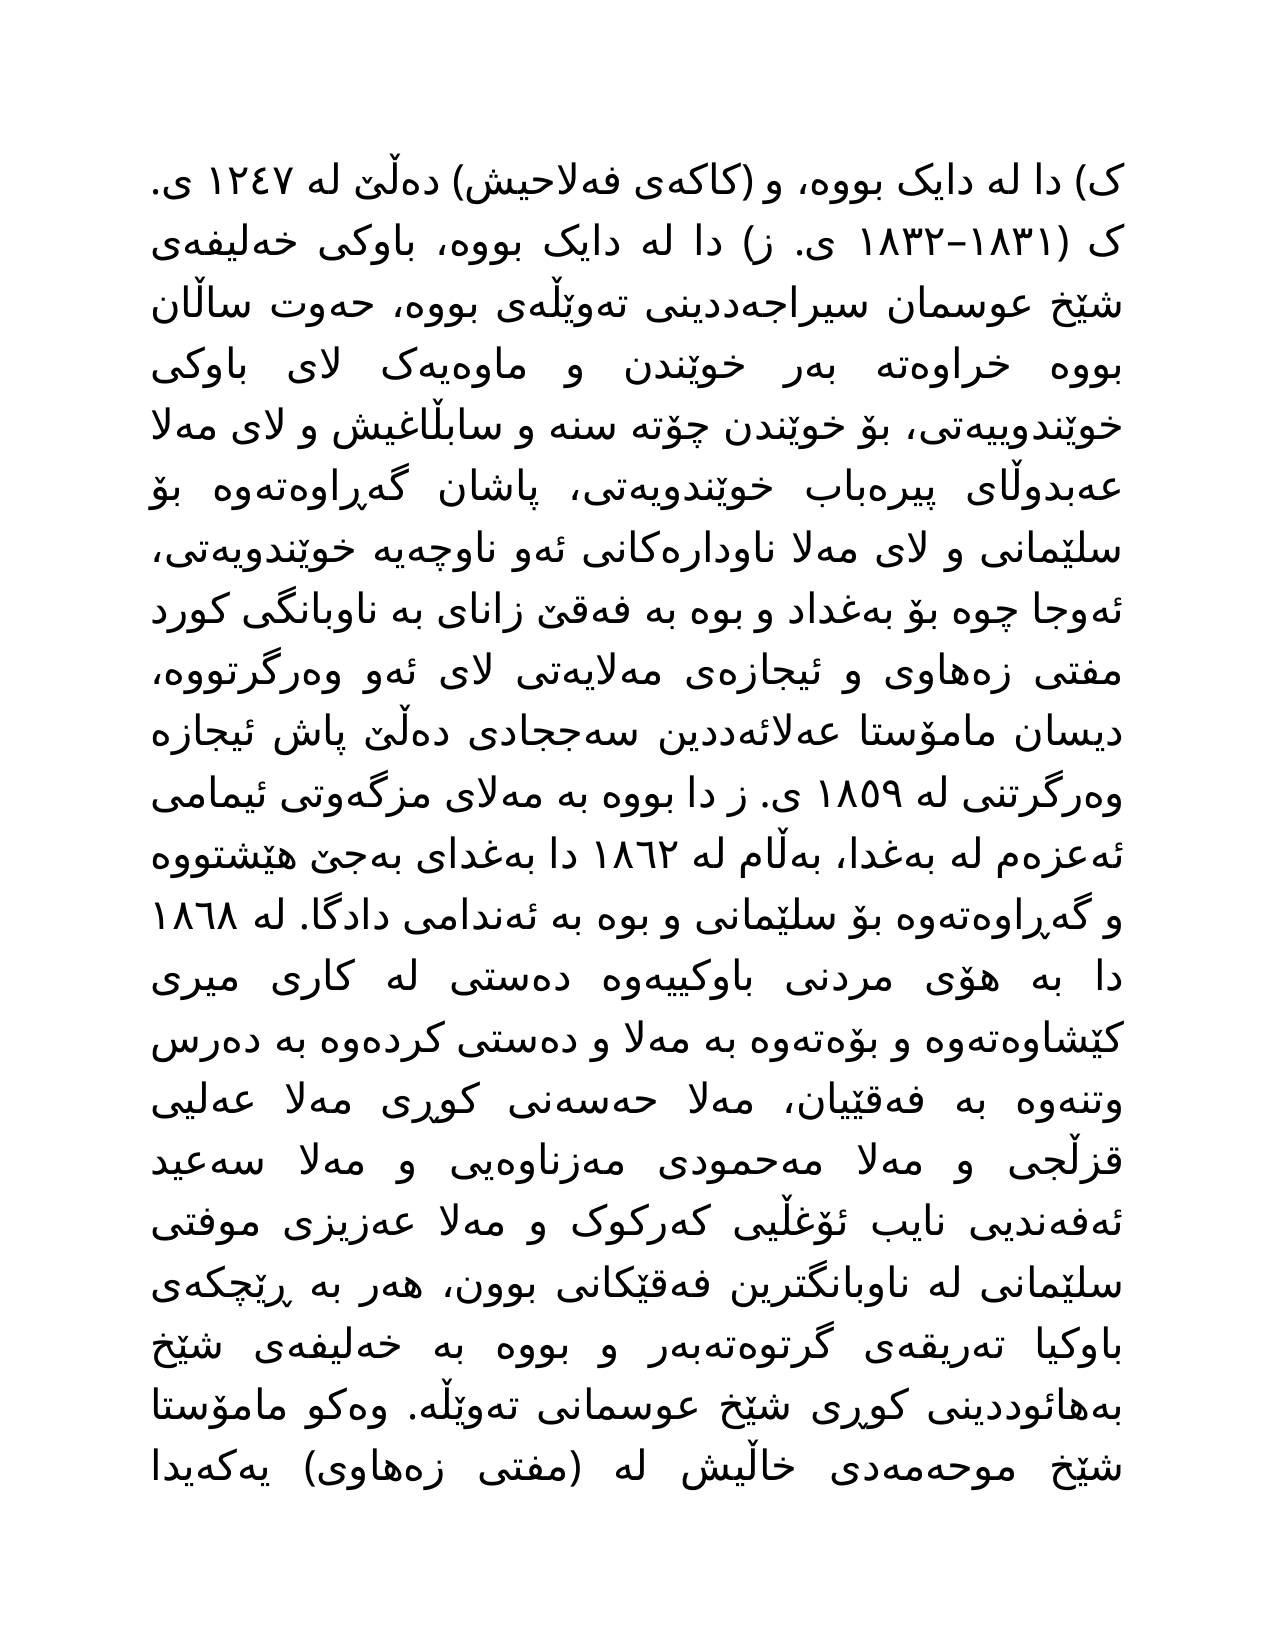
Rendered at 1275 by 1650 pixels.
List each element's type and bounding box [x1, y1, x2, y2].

text [150, 150, 1125, 1493]
